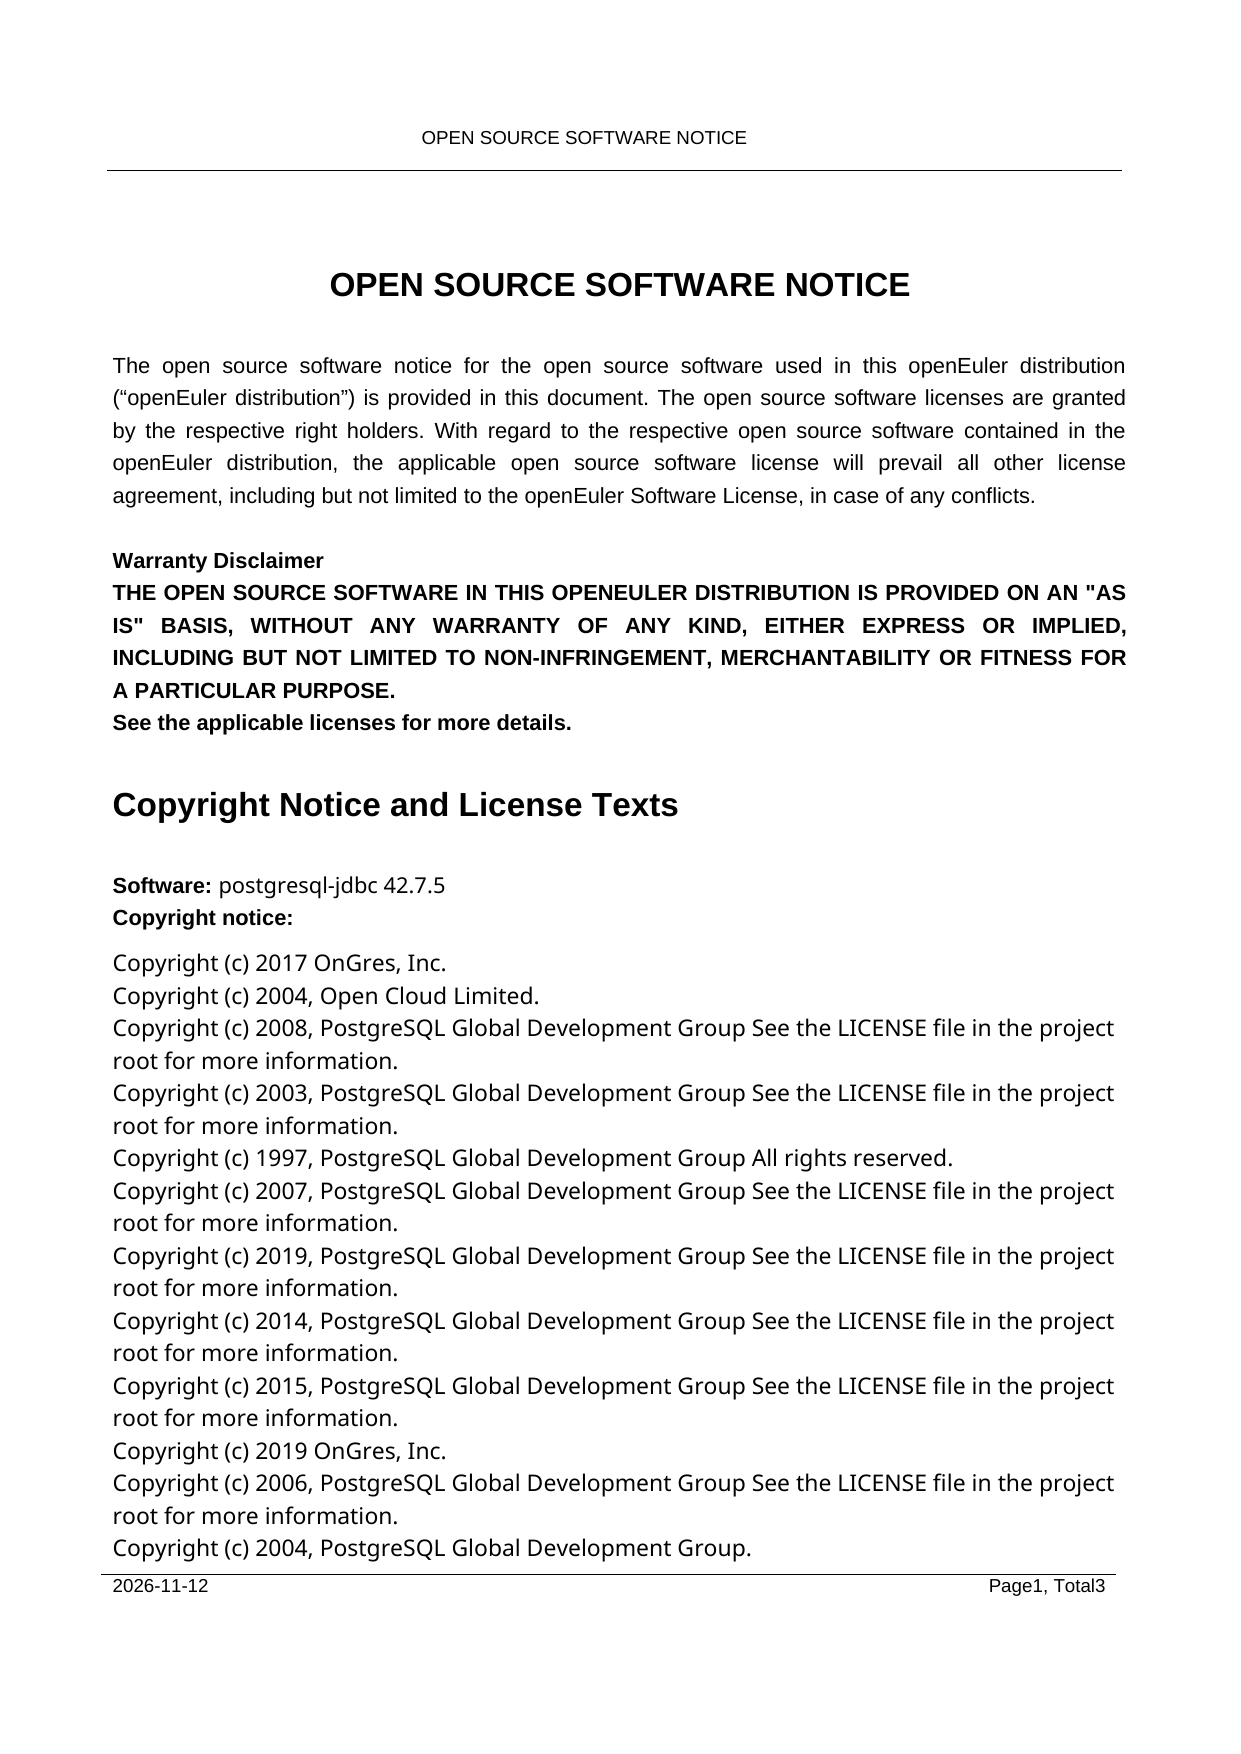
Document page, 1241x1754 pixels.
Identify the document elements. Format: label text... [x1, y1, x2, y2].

text Copyright Notice and License Texts [112, 771, 1128, 836]
text Copyright notice: [112, 901, 1128, 934]
text Warranty Disclaimer [112, 544, 1128, 576]
title Software: postgresql-jdbc 42.7.5 [112, 869, 1128, 901]
text THE OPEN SOURCE SOFTWARE IN THIS OPENEULER DISTRIBUTION IS PROVIDED ON AN "AS IS" BASIS, WITHOUT ANY WARRANTY OF ANY KIND, EITHER EXPRESS OR IMPLIED, INCLUDING BUT NOT LIMITED TO NON-INFRINGEMENT, MERCHANTABILITY OR FITNESS FOR A PARTICULAR PURPOSE. See the applicable licenses for more details. [112, 576, 1128, 739]
text OPEN SOURCE SOFTWARE NOTICE [112, 251, 1128, 316]
text The open source software notice for the open source software used in this openEuler distribution (“openEuler distribution”) is provided in this document. The open source software licenses are granted by the respective right holders. With regard to the respective open source software contained in the openEuler distribution, the applicable open source software license will prevail all other license agreement, including but not limited to the openEuler Software License, in case of any conflicts. [112, 349, 1128, 511]
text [112, 947, 1128, 1564]
